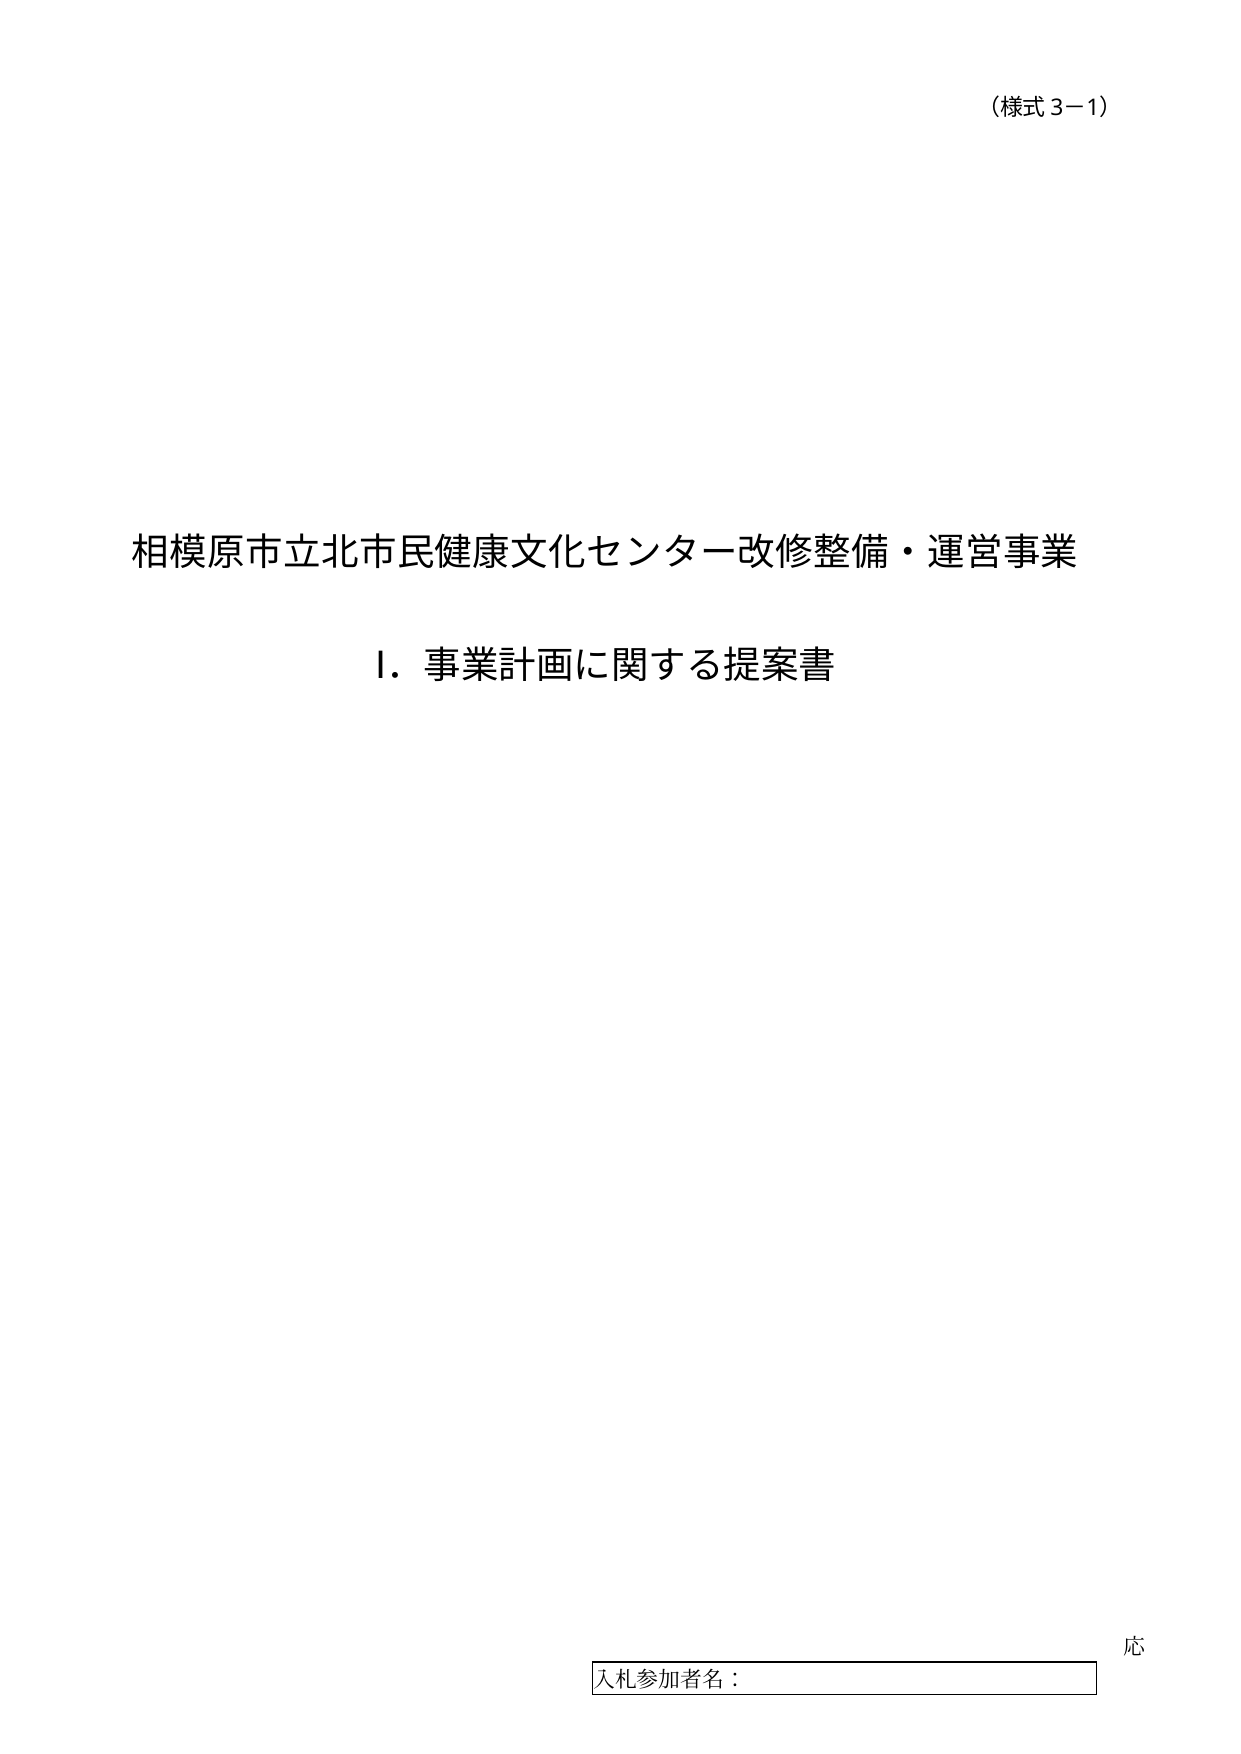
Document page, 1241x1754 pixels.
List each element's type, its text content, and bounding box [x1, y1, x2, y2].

text Ⅰ．事業計画に関する提案書 [89, 624, 1122, 699]
text 相模原市立北市民健康文化センター改修整備・運営事業 [89, 512, 1122, 587]
